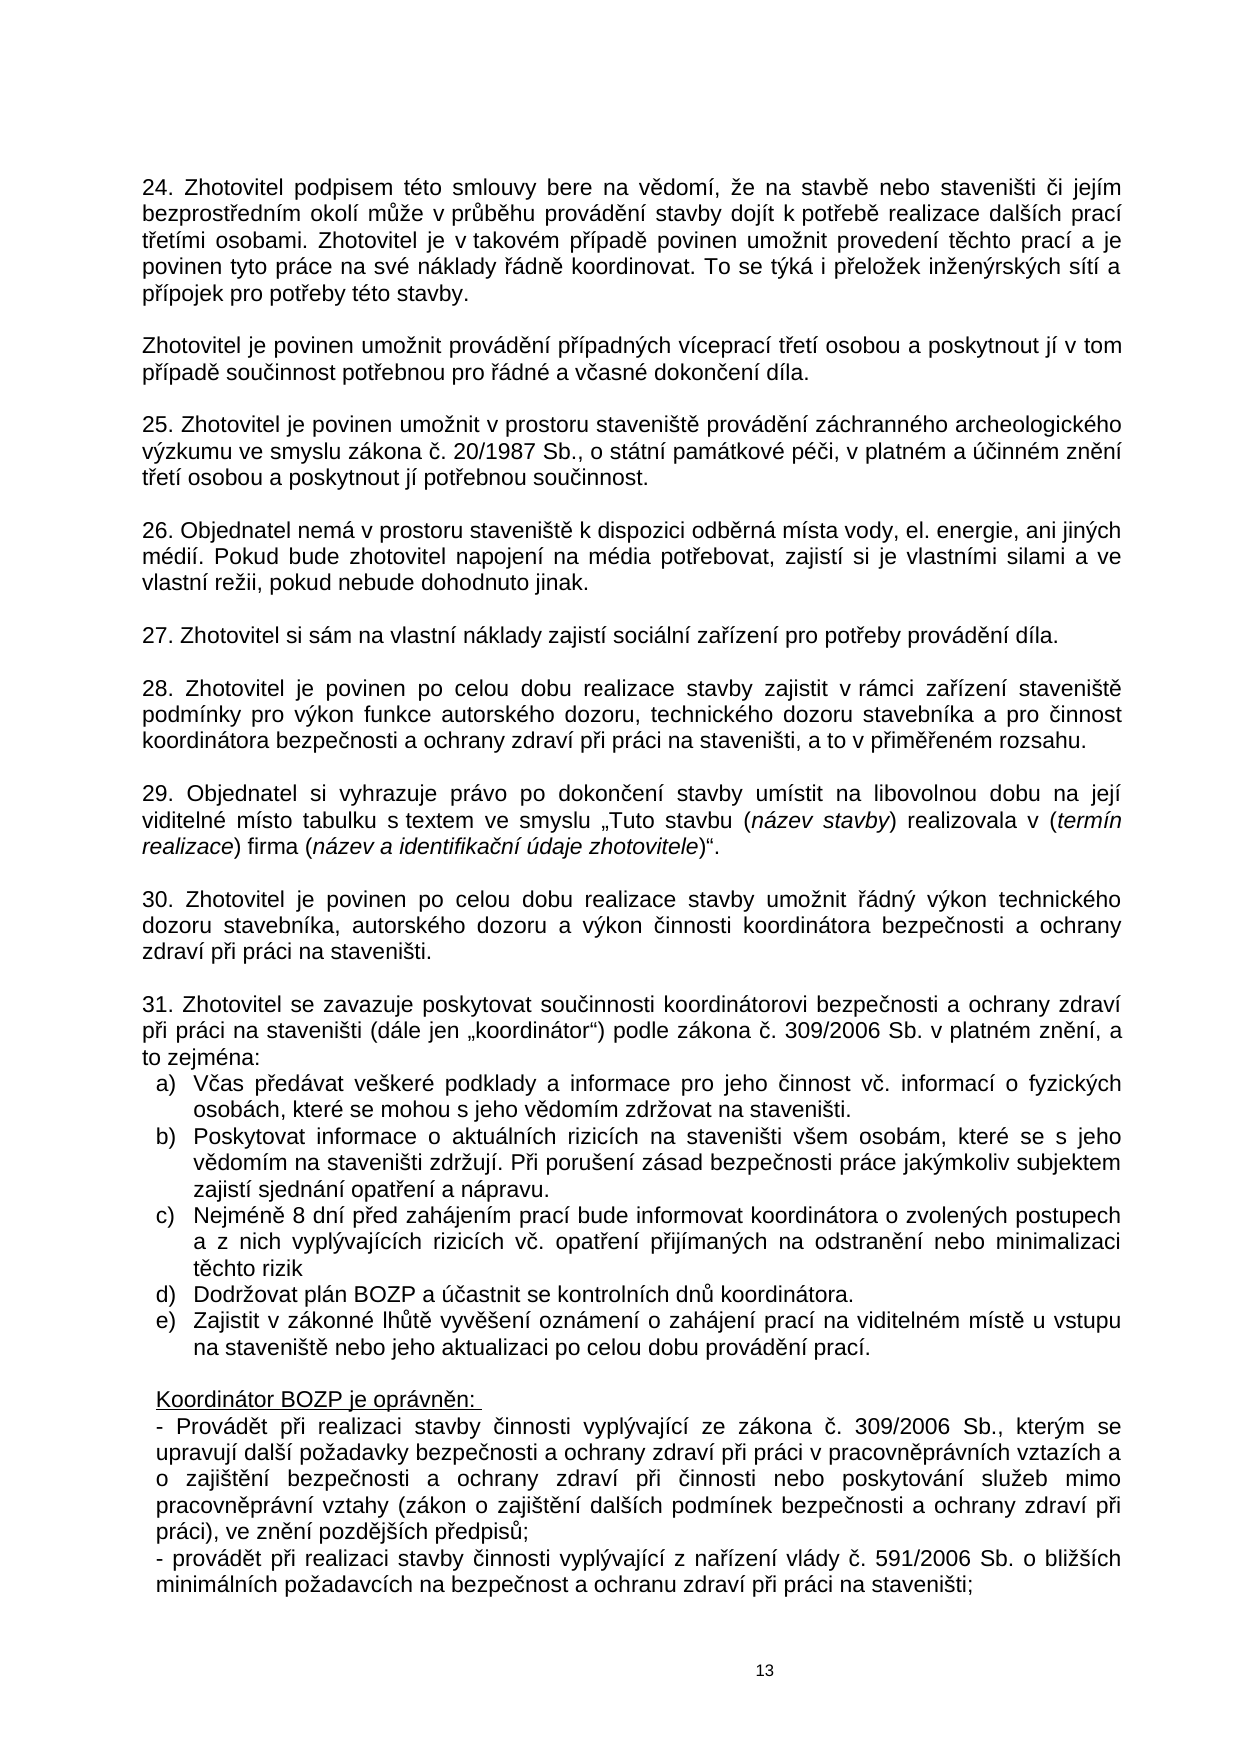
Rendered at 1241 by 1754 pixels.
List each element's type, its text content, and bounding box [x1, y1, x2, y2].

text 31. Zhotovitel se zavazuje poskytovat součinnosti koordinátorovi bezpečnosti a ochrany zdraví při práci na staveništi (dále jen „koordinátor“) podle zákona č. 309/2006 Sb. v platném znění, a to zejména: [142, 991, 1122, 1070]
text d) Dodržovat plán BOZP a účastnit se kontrolních dnů koordinátora. [156, 1281, 1122, 1307]
text Koordinátor BOZP je oprávněn: [156, 1386, 1122, 1413]
text 28. Zhotovitel je povinen po celou dobu realizace stavby zajistit v rámci zařízení staveniště podmínky pro výkon funkce autorského dozoru, technického dozoru stavebníka a pro činnost koordinátora bezpečnosti a ochrany zdraví při práci na staveništi, a to v přiměřeném rozsahu. [142, 675, 1122, 754]
text b) Poskytovat informace o aktuálních rizicích na staveništi všem osobám, které se s jeho vědomím na staveništi zdržují. Při porušení zásad bezpečnosti práce jakýmkoliv subjektem zajistí sjednání opatření a nápravu. [156, 1123, 1122, 1202]
text 27. Zhotovitel si sám na vlastní náklady zajistí sociální zařízení pro potřeby provádění díla. [142, 622, 1122, 648]
text e) Zajistit v zákonné lhůtě vyvěšení oznámení o zahájení prací na viditelném místě u vstupu na staveniště nebo jeho aktualizaci po celou dobu provádění prací. [156, 1307, 1122, 1360]
text 24. Zhotovitel podpisem této smlouvy bere na vědomí, že na stavbě nebo staveništi či jejím bezprostředním okolí může v průběhu provádění stavby dojít k potřebě realizace dalších prací třetími osobami. Zhotovitel je v takovém případě povinen umožnit provedení těchto prací a je povinen tyto práce na své náklady řádně koordinovat. To se týká i přeložek inženýrských sítí a přípojek pro potřeby této stavby. [142, 174, 1122, 306]
text 25. Zhotovitel je povinen umožnit v prostoru staveniště provádění záchranného archeologického výzkumu ve smyslu zákona č. 20/1987 Sb., o státní památkové péči, v platném a účinném znění třetí osobou a poskytnout jí potřebnou součinnost. [142, 411, 1122, 490]
text 30. Zhotovitel je povinen po celou dobu realizace stavby umožnit řádný výkon technického dozoru stavebníka, autorského dozoru a výkon činnosti koordinátora bezpečnosti a ochrany zdraví při práci na staveništi. [142, 886, 1122, 965]
text Zhotovitel je povinen umožnit provádění případných víceprací třetí osobou a poskytnout jí v tom případě součinnost potřebnou pro řádné a včasné dokončení díla. [142, 332, 1122, 385]
text c) Nejméně 8 dní před zahájením prací bude informovat koordinátora o zvolených postupech a z nich vyplývajících rizicích vč. opatření přijímaných na odstranění nebo minimalizaci těchto rizik [156, 1202, 1122, 1281]
text - Provádět při realizaci stavby činnosti vyplývající ze zákona č. 309/2006 Sb., kterým se upravují další požadavky bezpečnosti a ochrany zdraví při práci v pracovněprávních vztazích a o zajištění bezpečnosti a ochrany zdraví při činnosti nebo poskytování služeb mimo pracovněprávní vztahy (zákon o zajištění dalších podmínek bezpečnosti a ochrany zdraví při práci), ve znění pozdějších předpisů; [156, 1413, 1122, 1544]
text 29. Objednatel si vyhrazuje právo po dokončení stavby umístit na libovolnou dobu na její viditelné místo tabulku s textem ve smyslu „Tuto stavbu (název stavby) realizovala v (termín realizace) firma (název a identifikační údaje zhotovitele)“. [142, 780, 1122, 859]
text a) Včas předávat veškeré podklady a informace pro jeho činnost vč. informací o fyzických osobách, které se mohou s jeho vědomím zdržovat na staveništi. [156, 1070, 1122, 1123]
text 26. Objednatel nemá v prostoru staveniště k dispozici odběrná místa vody, el. energie, ani jiných médií. Pokud bude zhotovitel napojení na média potřebovat, zajistí si je vlastními silami a ve vlastní režii, pokud nebude dohodnuto jinak. [142, 517, 1122, 596]
text - provádět při realizaci stavby činnosti vyplývající z nařízení vlády č. 591/2006 Sb. o bližších minimálních požadavcích na bezpečnost a ochranu zdraví při práci na staveništi; [156, 1544, 1122, 1597]
